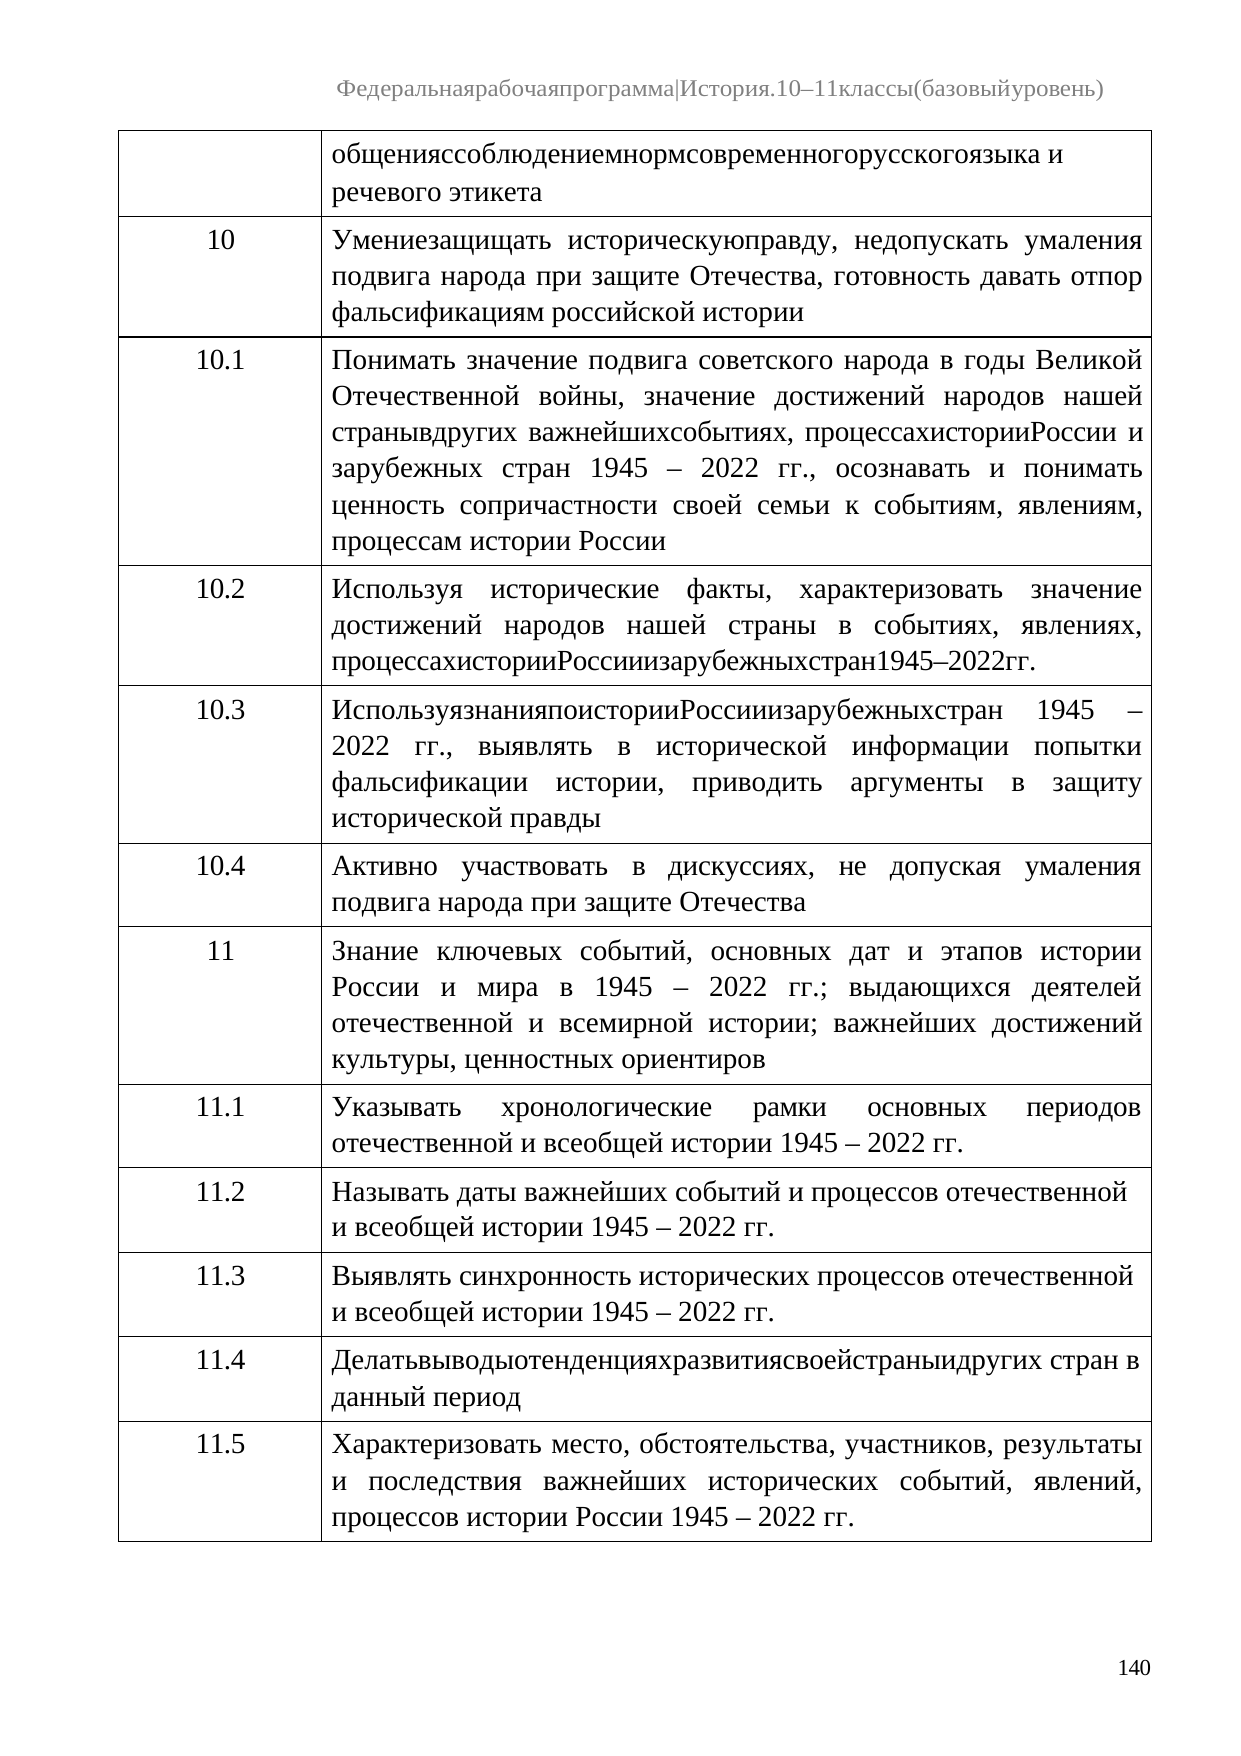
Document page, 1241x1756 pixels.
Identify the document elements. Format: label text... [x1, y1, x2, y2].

table_cell Называть даты важнейших событий и процессов отечественной и всеобщей истории 1945 – 2022 гг. [322, 1168, 1151, 1252]
table_cell 11.5 [119, 1422, 321, 1541]
table_cell Знание ключевых событий, основных дат и этапов истории России и мира в 1945 – 2022 гг.; выдающихся деятелей отечественной и всемирной истории; важнейших достижений культуры, ценностных ориентиров [322, 927, 1151, 1083]
table_cell Используя исторические факты, характеризовать значение достижений народов нашей страны в событиях, явлениях, процессахисторииРоссииизарубежныхстран1945–2022гг. [322, 566, 1151, 685]
table_cell ИспользуязнанияпоисторииРоссииизарубежныхстран 1945 – 2022 гг., выявлять в исторической информации попытки фальсификации истории, приводить аргументы в защиту исторической правды [322, 686, 1151, 842]
table_cell 11.1 [119, 1085, 321, 1167]
table_header общенияссоблюдениемнормсовременногорусскогоязыка и речевого этикета [322, 131, 1151, 216]
table_cell Делатьвыводыотенденцияхразвитиясвоейстраныидругих стран в данный период [322, 1337, 1151, 1421]
table_cell 10.1 [119, 338, 321, 565]
table_cell 10 [119, 217, 321, 336]
table_cell 11.4 [119, 1337, 321, 1421]
table_cell Умениезащищать историческуюправду, недопускать умаления подвига народа при защите Отечества, готовность давать отпор фальсификациям российской истории [322, 217, 1151, 336]
table_cell 11.2 [119, 1168, 321, 1252]
table_cell 11 [119, 927, 321, 1083]
table_cell Понимать значение подвига советского народа в годы Великой Отечественной войны, значение достижений народов нашей странывдругих важнейшихсобытиях, процессахисторииРоссии и зарубежных стран 1945 – 2022 гг., осознавать и понимать ценность сопричастности своей семьи к событиям, явлениям, процессам истории России [322, 338, 1151, 565]
table_cell Активно участвовать в дискуссиях, не допуская умаления подвига народа при защите Отечества [322, 844, 1151, 926]
table_cell Характеризовать место, обстоятельства, участников, результаты и последствия важнейших исторических событий, явлений, процессов истории России 1945 – 2022 гг. [322, 1422, 1151, 1541]
table_cell 10.4 [119, 844, 321, 926]
table_header [119, 131, 321, 216]
table_cell 10.3 [119, 686, 321, 842]
table_cell Выявлять синхронность исторических процессов отечественной и всеобщей истории 1945 – 2022 гг. [322, 1253, 1151, 1336]
table_cell 10.2 [119, 566, 321, 685]
table_cell Указывать хронологические рамки основных периодов отечественной и всеобщей истории 1945 – 2022 гг. [322, 1085, 1151, 1167]
table_cell 11.3 [119, 1253, 321, 1336]
